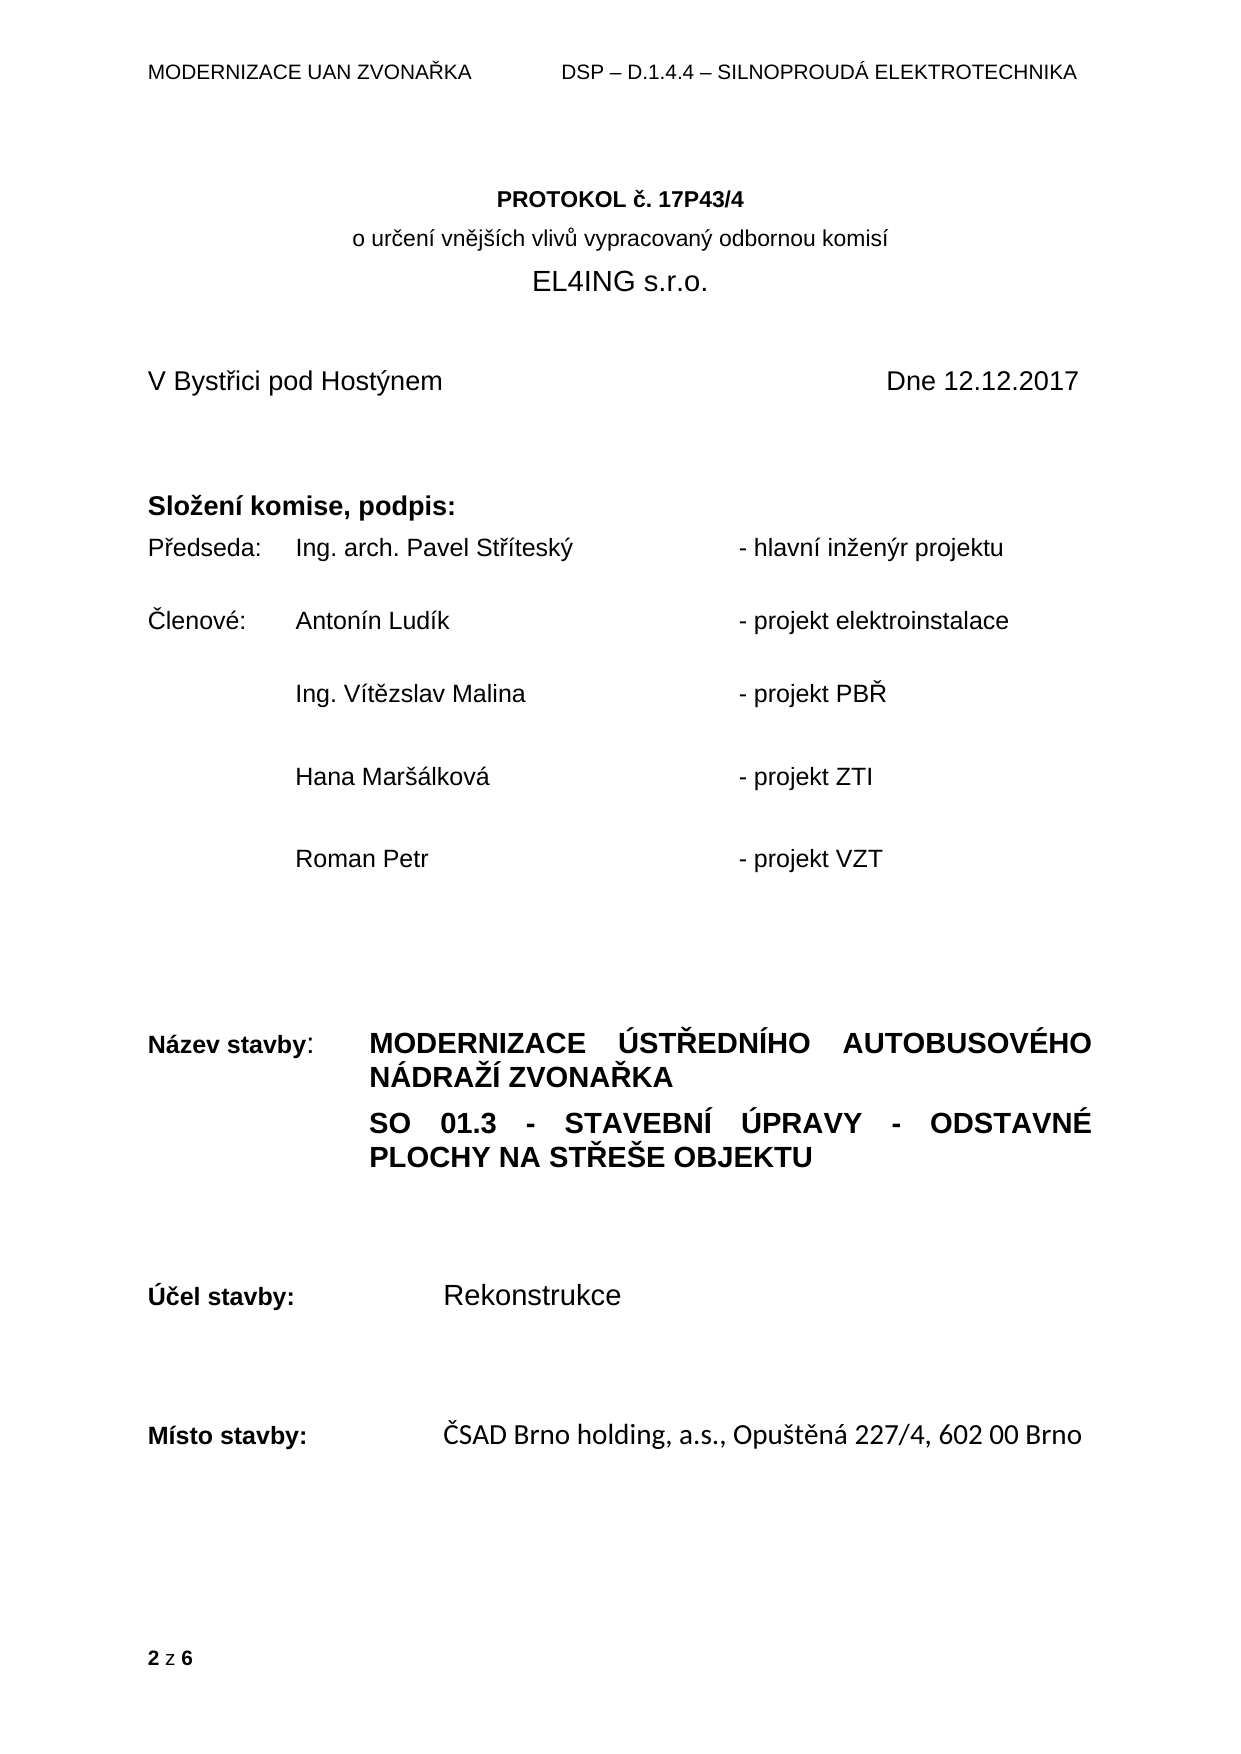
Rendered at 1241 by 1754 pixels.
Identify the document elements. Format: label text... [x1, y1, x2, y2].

text Předseda: Ing. arch. Pavel Stříteský - hlavní inženýr projektu [148, 533, 1093, 562]
subtitle o určení vnějších vlivů vypracovaný odbornou komisí [148, 225, 1093, 252]
text EL4ING s.r.o. [148, 264, 1093, 298]
subtitle Složení komise, podpis: [148, 489, 1093, 521]
text Členové: Antonín Ludík - projekt elektroinstalace [148, 606, 1093, 635]
subtitle PROTOKOL č. 17P43/4 [148, 186, 1093, 213]
text Účel stavby: Rekonstrukce [148, 1278, 1093, 1311]
text Hana Maršálková - projekt ZTI [221, 762, 1093, 790]
text Roman Petr - projekt VZT [221, 844, 1093, 873]
text Ing. Vítězslav Malina - projekt PBŘ [221, 679, 1093, 708]
text Název stavby: MODERNIZACE ÚSTŘEDNÍHO AUTOBUSOVÉHO NÁDRAŽÍ ZVONAŘKA [148, 1026, 1093, 1093]
subtitle V Bystřici pod Hostýnem Dne 12.12.2017 [148, 364, 1093, 396]
text SO 01.3 - STAVEBNÍ ÚPRAVY - ODSTAVNÉ PLOCHY NA STŘEŠE OBJEKTU [369, 1106, 1093, 1173]
text Místo stavby: ČSAD Brno holding, a.s., Opuštěná 227/4, 602 00 Brno [148, 1416, 1093, 1451]
